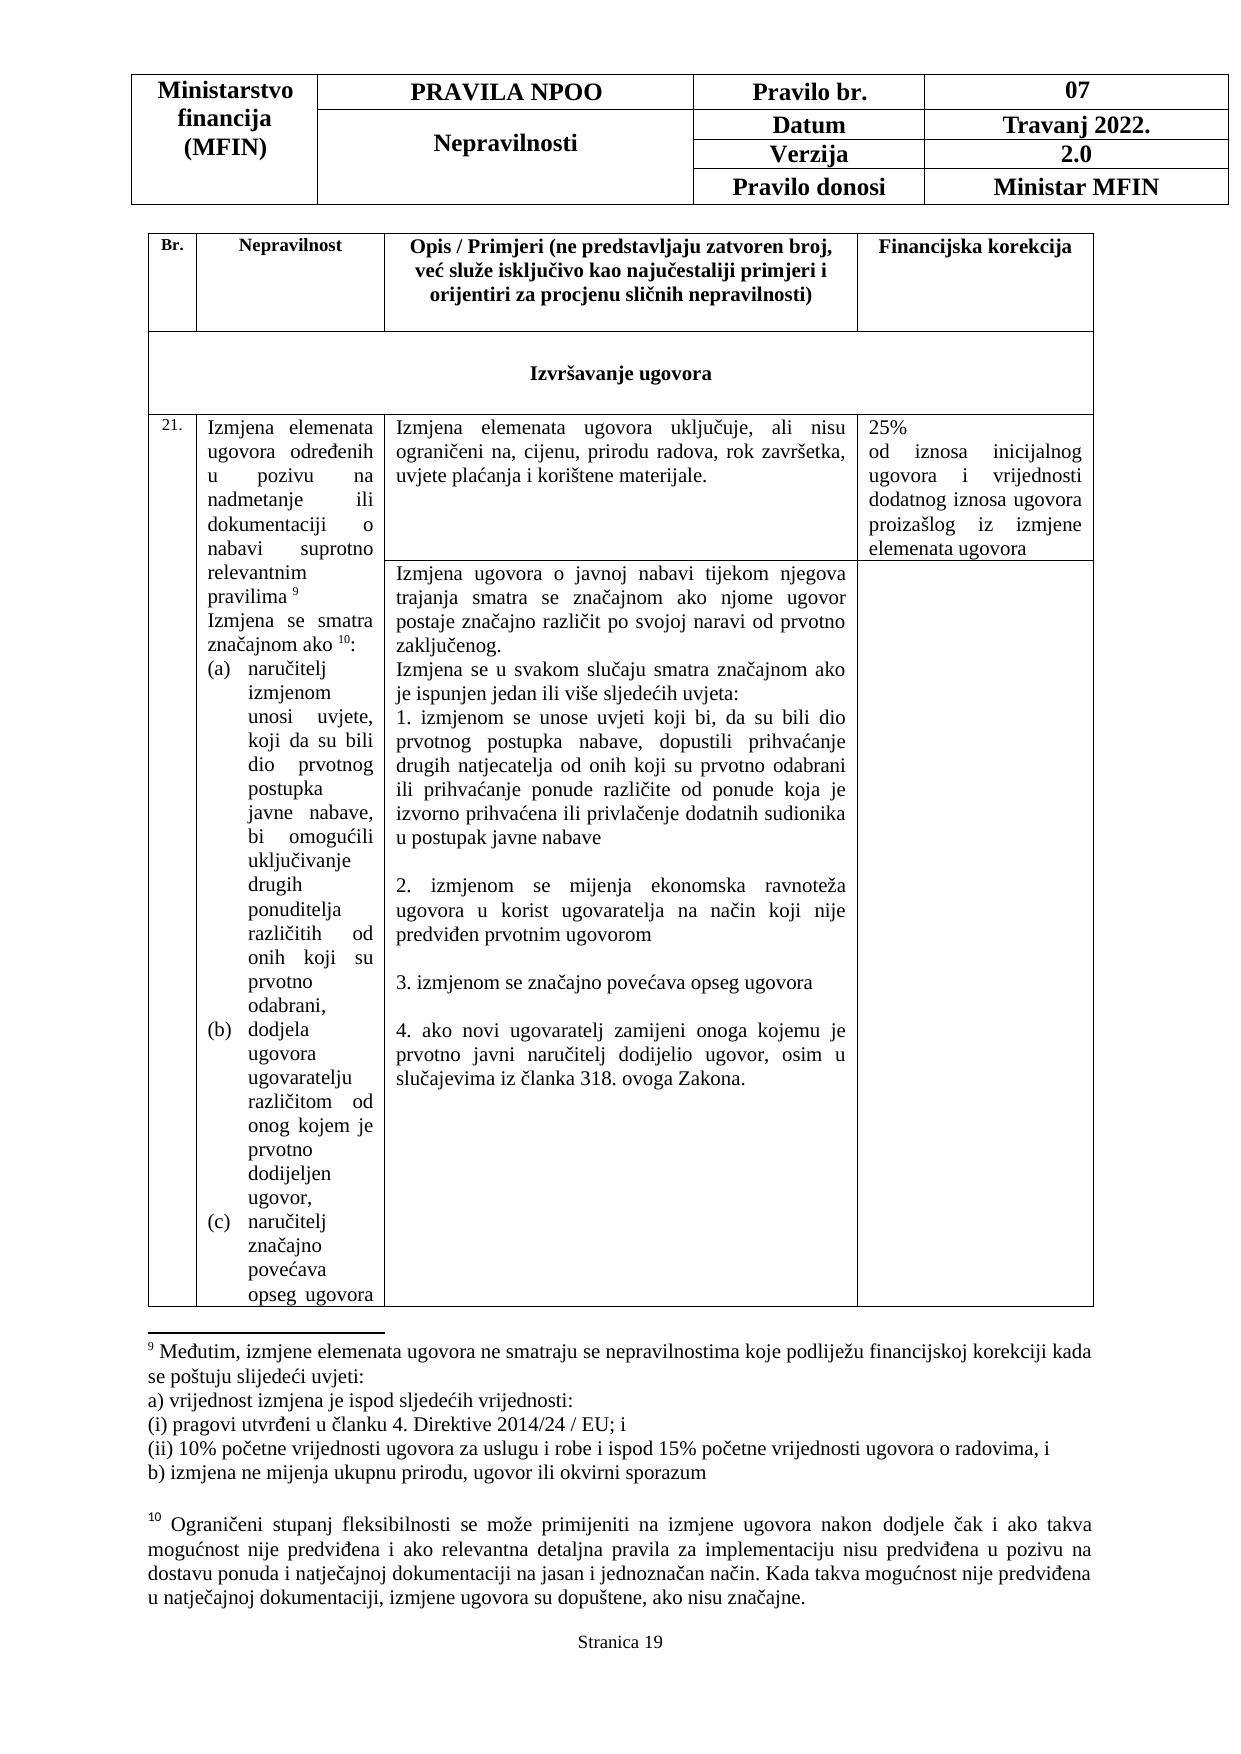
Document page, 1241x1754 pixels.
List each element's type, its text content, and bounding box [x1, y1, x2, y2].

table_header Financijska korekcija [858, 234, 1093, 331]
table_cell Izmjena elemenata ugovora određenih u pozivu na nadmetanje ili dokumentaciji o nabavi suprotno relevantnim pravilima Izmjena se smatra značajnom ako : naručitelj izmjenom unosi uvjete, koji da su bili dio prvotnog postupka javne nabave, bi omogućili uključivanje drugih ponuditelja različitih od onih koji su prvotno odabrani, dodjela ugovora ugovaratelju različitom od onog kojem je prvotno dodijeljen ugovor, naručitelj značajno povećava opseg ugovora koji sadržava radove/usluge/ robe koje nisu prvotno tražene. (d) izmjene mijenjaju ekonomsku ravnotežu u korist ugovaratelja na način koji nije predviđen prvotnim ugovorom. [197, 415, 384, 1306]
table_cell 25% od iznosa inicijalnog ugovora i vrijednosti dodatnog iznosa ugovora proizašlog iz izmjene elemenata ugovora [858, 415, 1093, 559]
table_cell Izmjena elemenata ugovora uključuje, ali nisu ograničeni na, cijenu, prirodu radova, rok završetka, uvjete plaćanja i korištene materijale. [385, 415, 857, 559]
table_header Opis / Primjeri (ne predstavljaju zatvoren broj, već služe isključivo kao najučestaliji primjeri i orijentiri za procjenu sličnih nepravilnosti) [385, 234, 857, 331]
table_cell 21. [149, 415, 196, 1306]
table_cell Izvršavanje ugovora [149, 332, 1093, 414]
table_header Br. [149, 234, 196, 331]
table_cell [858, 561, 1093, 1306]
table_header Nepravilnost [197, 234, 384, 331]
